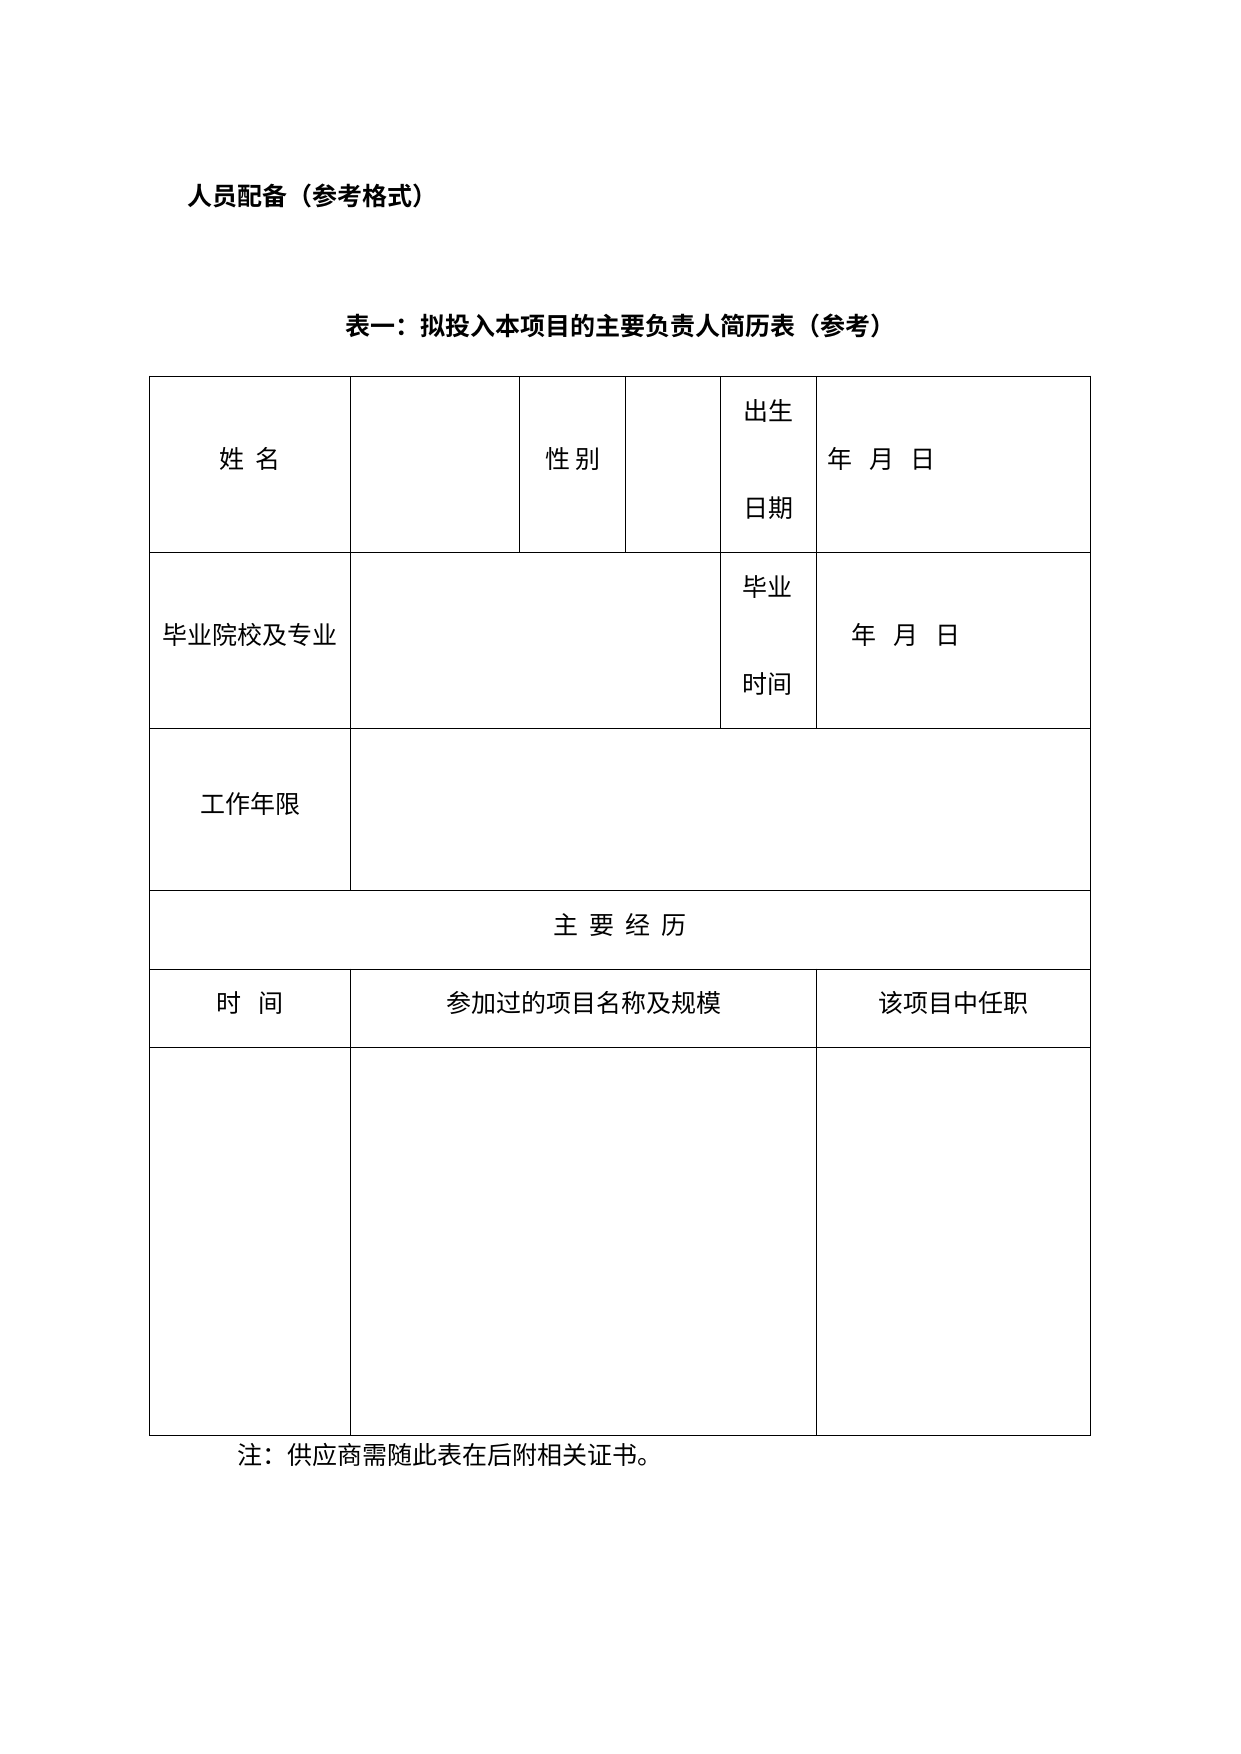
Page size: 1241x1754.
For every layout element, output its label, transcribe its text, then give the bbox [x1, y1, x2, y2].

table_header 出生 日期 [721, 377, 816, 552]
text 人员配备（参考格式） [187, 162, 1053, 227]
table_cell [351, 553, 720, 728]
table_cell [351, 729, 1090, 890]
table_cell 主 要 经 历 [150, 891, 1090, 968]
table_header 姓 名 [150, 377, 350, 552]
table_cell [351, 1048, 816, 1435]
table_cell 时 间 [150, 970, 350, 1047]
table_cell 工作年限 [150, 729, 350, 890]
text 表一：拟投入本项目的主要负责人简历表（参考） [187, 292, 1053, 357]
text 注：供应商需随此表在后附相关证书。 [187, 1436, 1053, 1472]
table_cell [817, 1048, 1090, 1435]
table_header 年 月 日 [817, 377, 1090, 552]
table_cell 毕业院校及专业 [150, 553, 350, 728]
table_header [351, 377, 519, 552]
table_cell 参加过的项目名称及规模 [351, 970, 816, 1047]
table_cell 毕业 时间 [721, 553, 816, 728]
table_header [626, 377, 720, 552]
table_cell 该项目中任职 [817, 970, 1090, 1047]
table_cell 年 月 日 [817, 553, 1090, 728]
table_cell [150, 1048, 350, 1435]
table_header 性 别 [520, 377, 625, 552]
